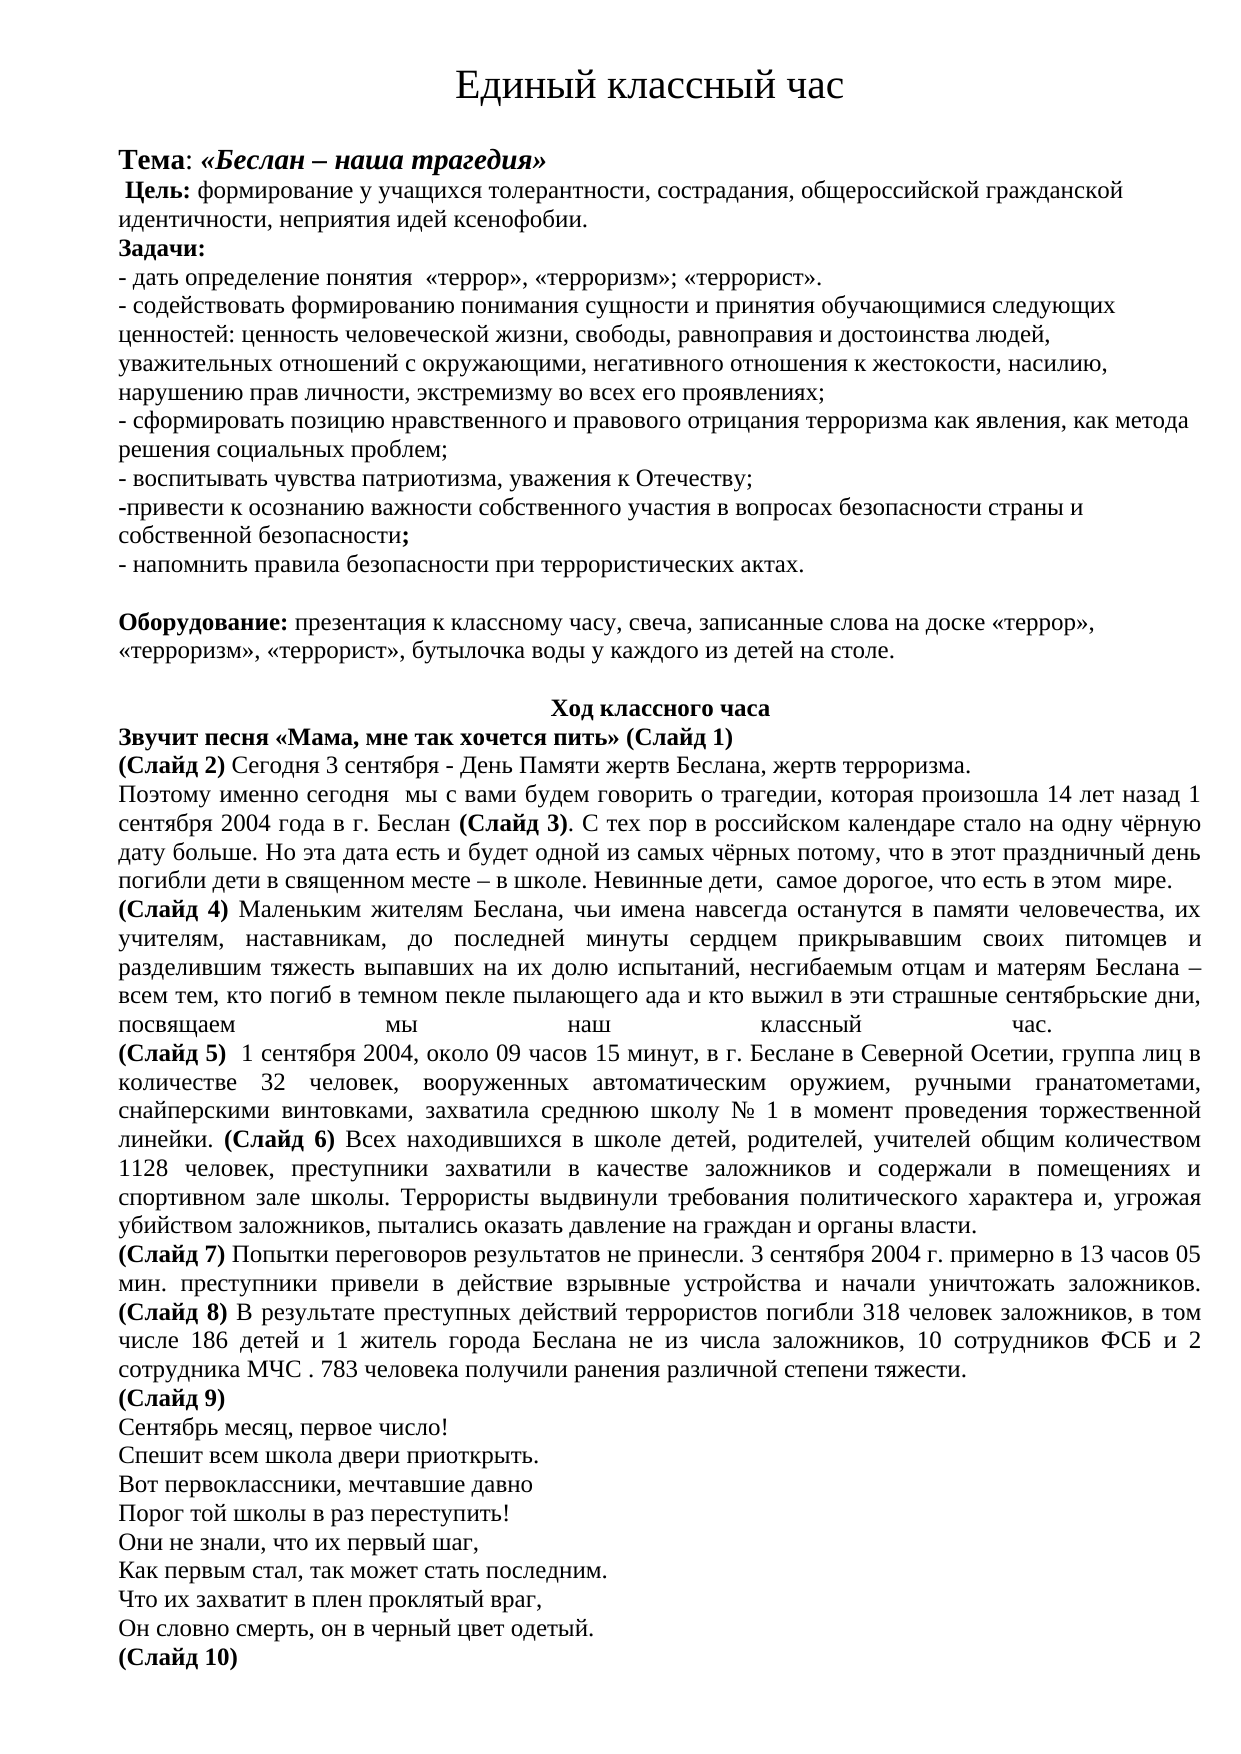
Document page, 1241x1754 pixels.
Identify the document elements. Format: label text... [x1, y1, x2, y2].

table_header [117, 141, 1204, 1672]
text Единый классный час [118, 59, 1181, 107]
